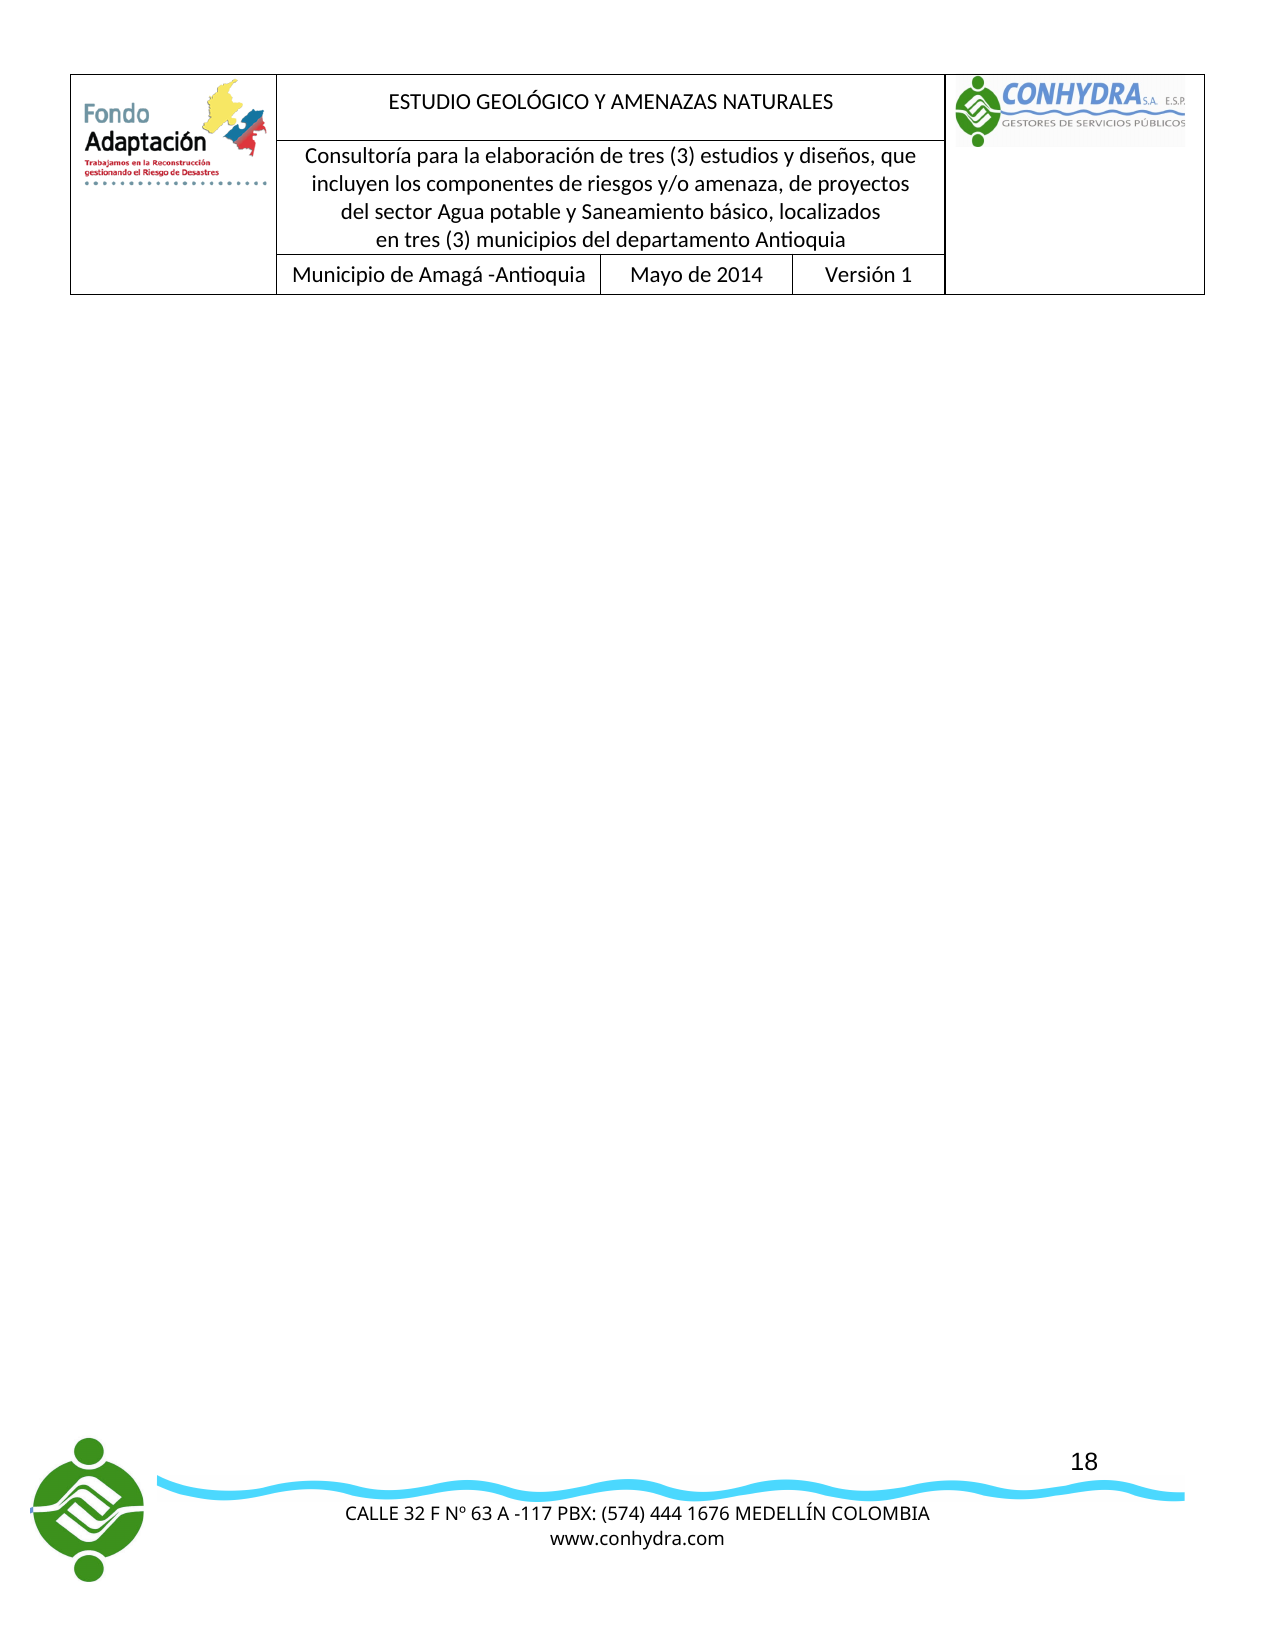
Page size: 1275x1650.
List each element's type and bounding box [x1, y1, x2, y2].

picture [156, 1475, 1185, 1502]
picture [955, 75, 1186, 147]
picture [30, 1432, 144, 1582]
picture [84, 75, 267, 186]
